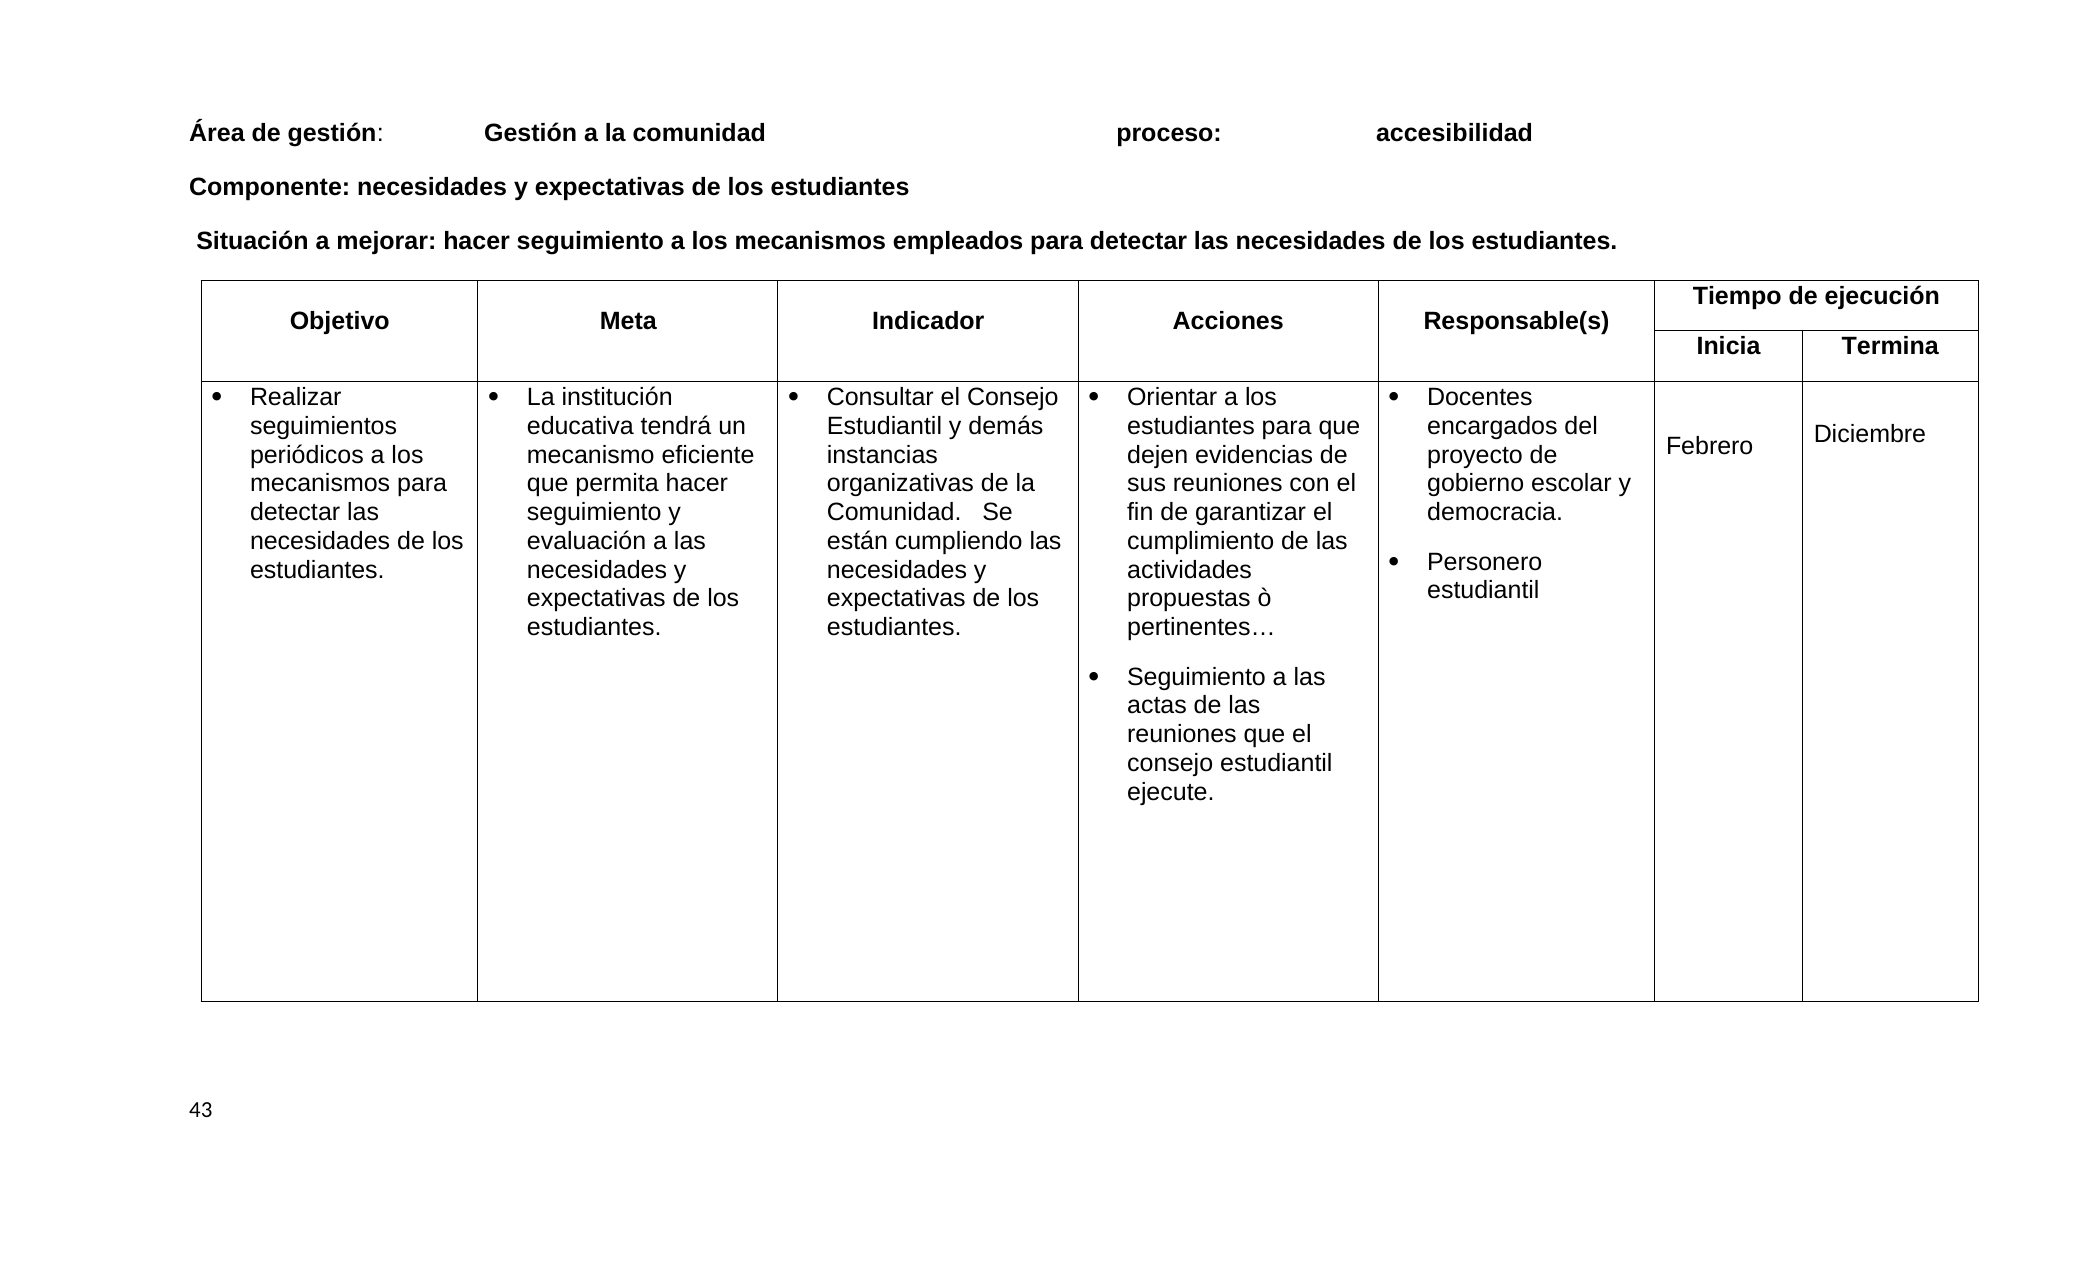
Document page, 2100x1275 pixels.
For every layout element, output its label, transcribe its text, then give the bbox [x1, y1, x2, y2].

table_cell Termina [1803, 331, 1978, 381]
table_cell Diciembre [1803, 382, 1978, 1001]
table_header Indicador [778, 281, 1078, 381]
table_cell La institución educativa tendrá un mecanismo eficiente que permita hacer seguimiento y evaluación a las necesidades y expectativas de los estudiantes. [478, 382, 777, 1001]
table_cell Inicia [1655, 331, 1802, 381]
table_cell Docentes encargados del proyecto de gobierno escolar y democracia. Personero estudiantil [1379, 382, 1654, 1001]
text Situación a mejorar: hacer seguimiento a los mecanismos empleados para detectar las necesidades de los estudiantes. [189, 226, 2053, 254]
table_header Acciones [1079, 281, 1378, 381]
table_cell Consultar el Consejo Estudiantil y demás instancias organizativas de la Comunidad. Se están cumpliendo las necesidades y expectativas de los estudiantes. [778, 382, 1078, 1001]
table_header Tiempo de ejecución [1655, 281, 1978, 330]
text Componente: necesidades y expectativas de los estudiantes [189, 172, 2053, 201]
table_cell Realizar seguimientos periódicos a los mecanismos para detectar las necesidades de los estudiantes. [202, 382, 477, 1001]
table_header Meta [478, 281, 777, 381]
table_cell Orientar a los estudiantes para que dejen evidencias de sus reuniones con el fin de garantizar el cumplimiento de las actividades propuestas ò pertinentes… Seguimiento a las actas de las reuniones que el consejo estudiantil ejecute. [1079, 382, 1378, 1001]
text Área de gestión: Gestión a la comunidad proceso: accesibilidad [189, 118, 2053, 147]
table_header Objetivo [202, 281, 477, 381]
table_cell Febrero [1655, 382, 1802, 1001]
table_header Responsable(s) [1379, 281, 1654, 381]
